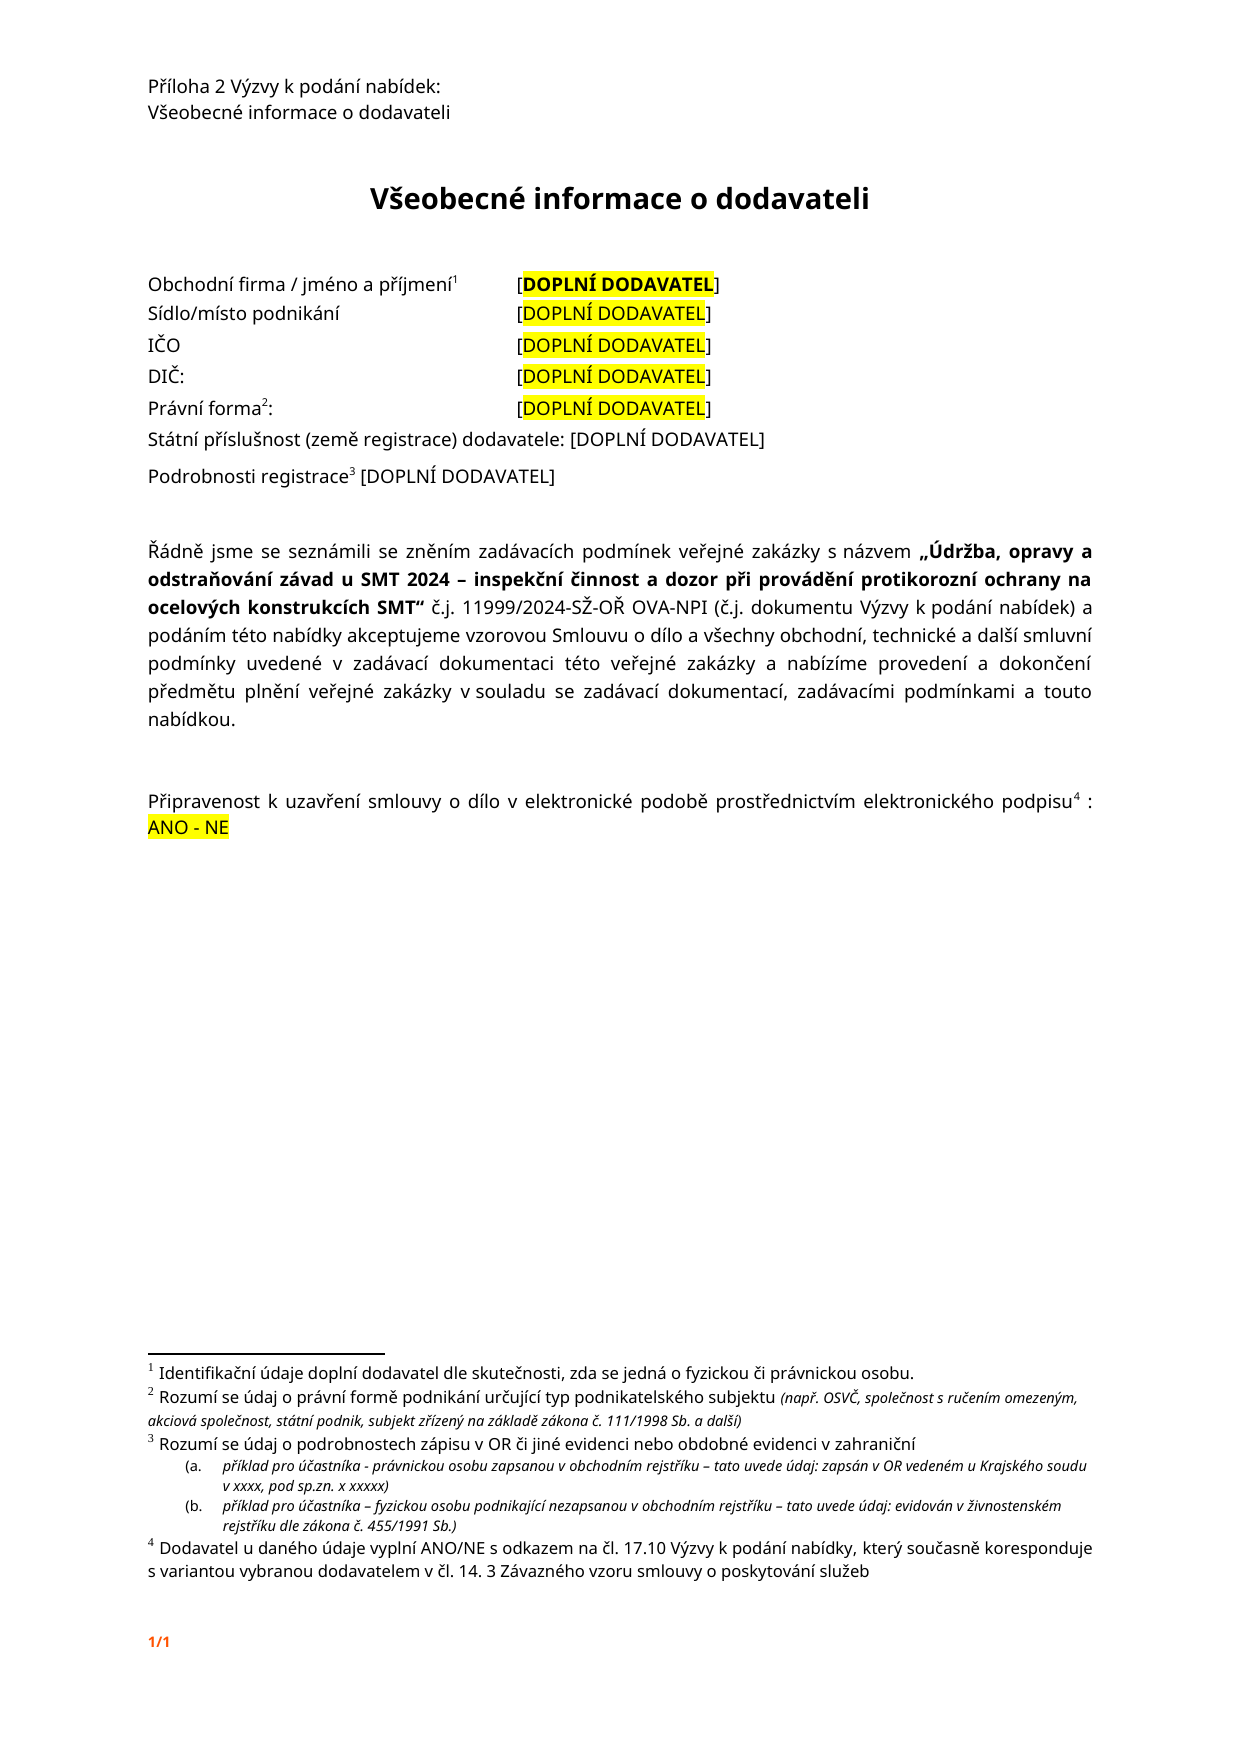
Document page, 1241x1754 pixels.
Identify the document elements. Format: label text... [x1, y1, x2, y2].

text Připravenost k uzavření smlouvy o dílo v elektronické podobě prostřednictvím elektronického podpisu : [148, 788, 1093, 839]
text Právní forma: [705, 395, 1093, 420]
text DIČ: [148, 364, 523, 389]
text IČO [148, 332, 523, 357]
text Sídlo/místo podnikání [DOPLNÍ DODAVATEL] [148, 297, 1093, 326]
text Státní příslušnost (země registrace) dodavatele: [148, 426, 1093, 451]
title Všeobecné informace o dodavateli [148, 178, 1093, 218]
text Podrobnosti registrace [148, 464, 1093, 489]
text Obchodní firma / jméno a příjmení [148, 268, 1093, 297]
text Řádně jsme se seznámili se zněním zadávacích podmínek veřejné zakázky s názvem „Údržba, opravy a odstraňování závad u SMT 2024 – inspekční činnost a dozor při provádění protikorozní ochrany na ocelových konstrukcích SMT“ č.j. 11999/2024-SŽ-OŘ OVA-NPI (č.j. dokumentu Výzvy k podání nabídek) a podáním této nabídky akceptujeme vzorovou Smlouvu o dílo a všechny obchodní, technické a další smluvní podmínky uvedené v zadávací dokumentaci této veřejné zakázky a nabízíme provedení a dokončení předmětu plnění veřejné zakázky v souladu se zadávací dokumentací, zadávacími podmínkami a touto nabídkou. [148, 539, 1093, 732]
text DIČ: [705, 364, 1093, 389]
text IČO [705, 332, 1093, 357]
text Právní forma: [148, 395, 523, 420]
